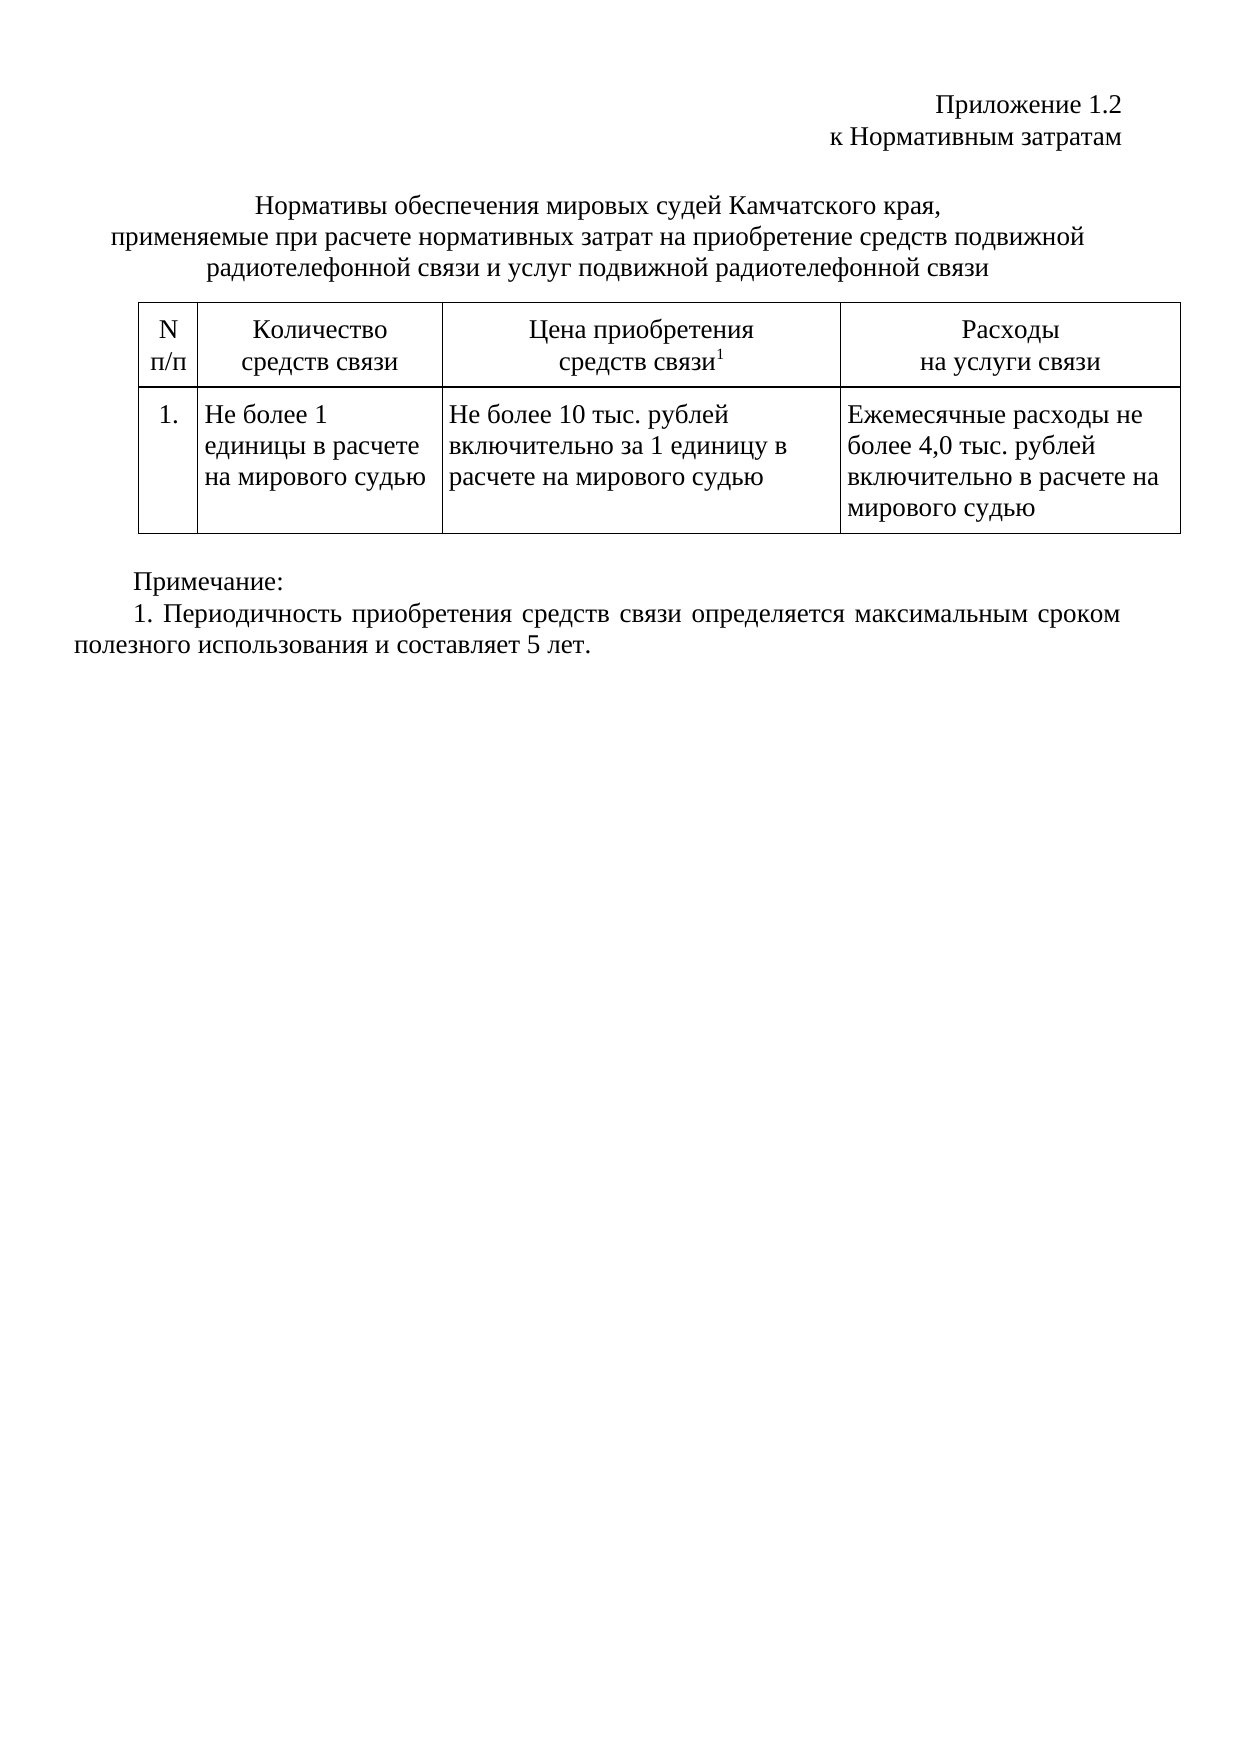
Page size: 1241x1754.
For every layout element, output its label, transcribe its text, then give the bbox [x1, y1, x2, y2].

text применяемые при расчете нормативных затрат на приобретение средств подвижной [74, 220, 1122, 252]
text Приложение 1.2 [74, 89, 1122, 120]
text Примечание: [74, 566, 1122, 597]
text к Нормативным затратам [74, 120, 1122, 151]
table_cell Не более 1 единицы в расчете на мирового судью [198, 388, 442, 533]
table_cell Не более 10 тыс. рублей включительно за 1 единицу в расчете на мирового судью [443, 388, 840, 533]
table_header Количество средств связи [198, 303, 442, 386]
table_cell 1. [139, 388, 197, 533]
table_header Расходы на услуги связи [841, 303, 1180, 386]
text радиотелефонной связи и услуг подвижной радиотелефонной связи [74, 252, 1122, 283]
text Нормативы обеспечения мировых судей Камчатского края, [74, 189, 1122, 220]
text 1. Периодичность приобретения средств связи определяется максимальным сроком полезного использования и составляет 5 лет. [74, 597, 1122, 659]
table_header N п/п [139, 303, 197, 386]
table_cell Ежемесячные расходы не более 4,0 тыс. рублей включительно в расчете на мирового судью [841, 388, 1180, 533]
table_header Цена приобретения средств связи1 [443, 303, 840, 386]
